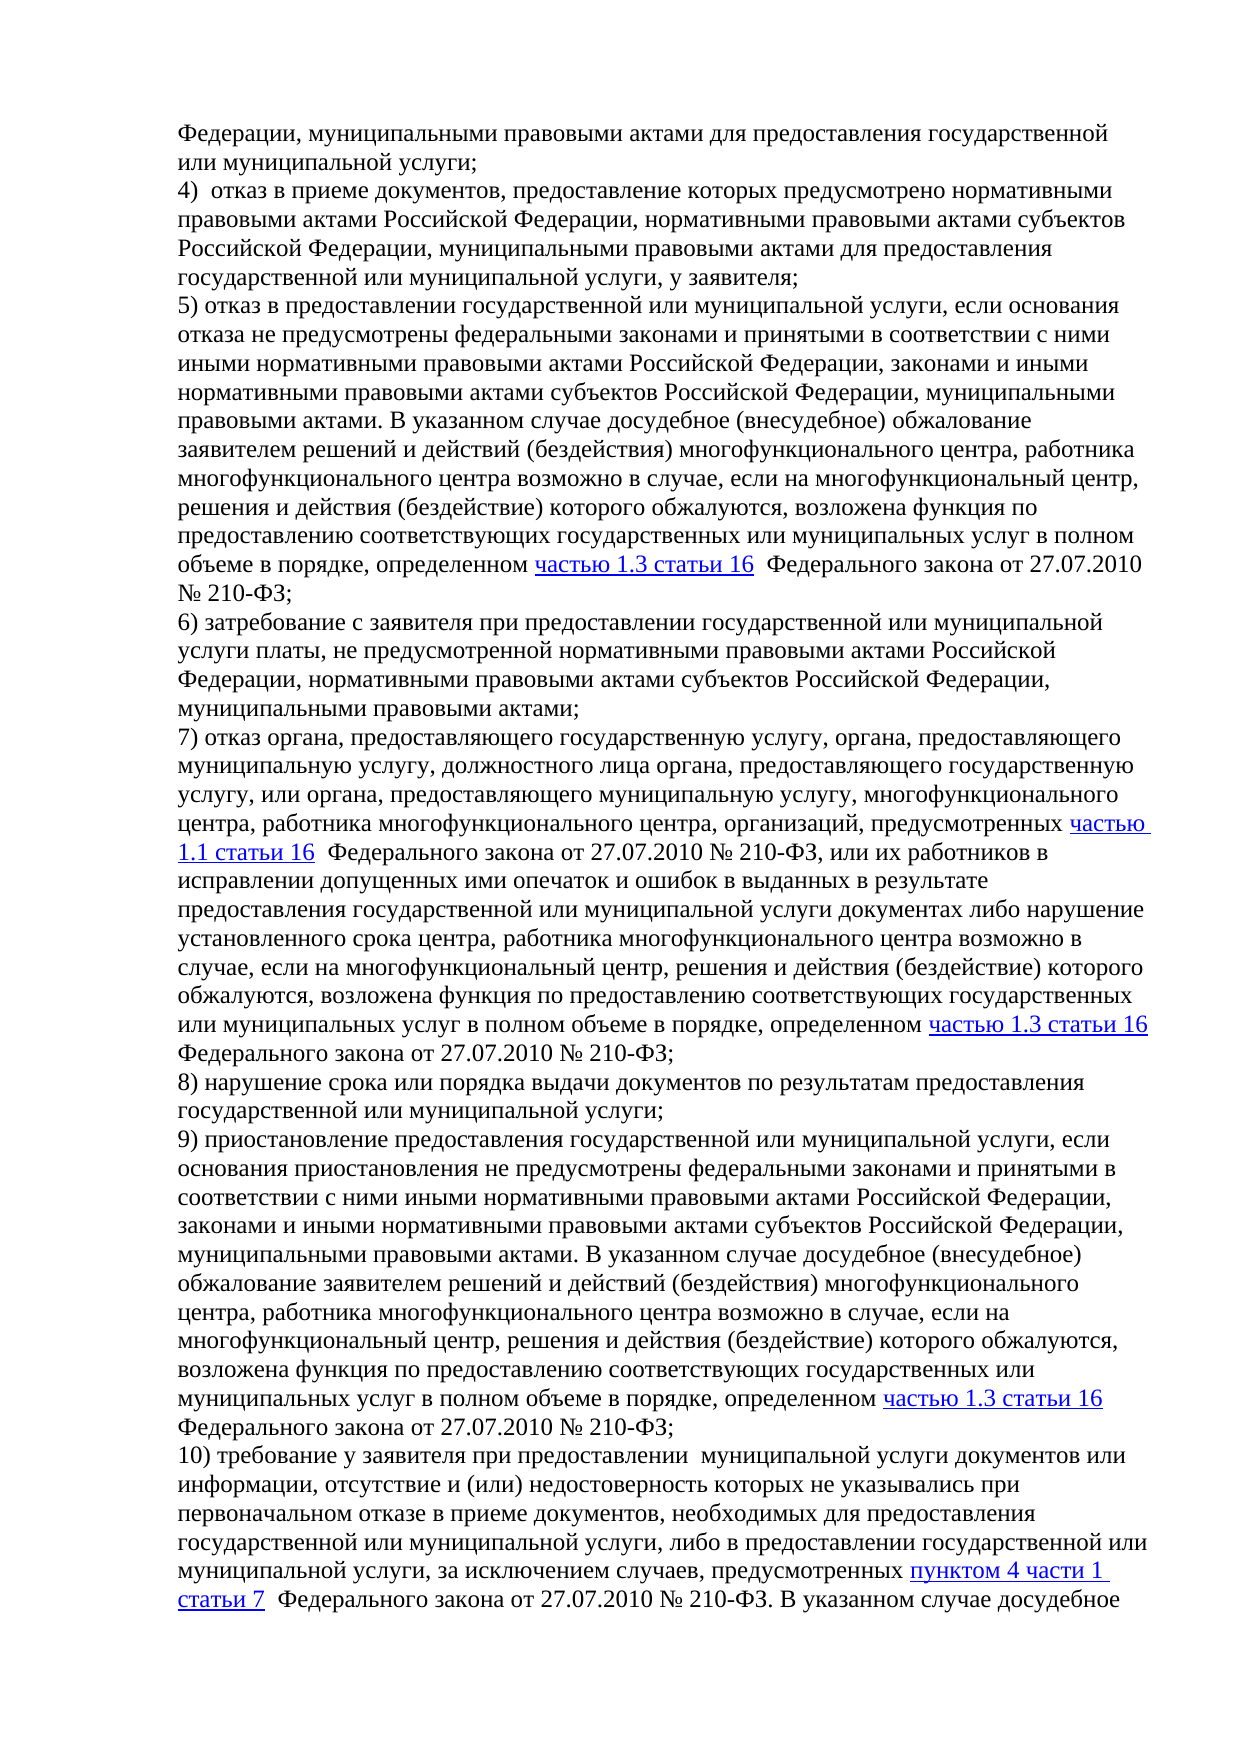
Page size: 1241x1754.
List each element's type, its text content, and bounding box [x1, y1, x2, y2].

text 8) нарушение срока или порядка выдачи документов по результатам предоставления государственной или муниципальной услуги; [177, 1067, 1152, 1124]
text 7) отказ органа, предоставляющего государственную услугу, органа, предоставляющего муниципальную услугу, должностного лица органа, предоставляющего государственную услугу, или органа, предоставляющего муниципальную услугу, многофункционального центра, работника многофункционального центра, организаций, предусмотренных частью 1.1 статьи 16 Федерального закона от 27.07.2010 № 210-ФЗ, или их работников в исправлении допущенных ими опечаток и ошибок в выданных в результате предоставления государственной или муниципальной услуги документах либо нарушение установленного срока центра, работника многофункционального центра возможно в случае, если на многофункциональный центр, решения и действия (бездействие) которого обжалуются, возложена функция по предоставлению соответствующих государственных или муниципальных услуг в полном объеме в порядке, определенном частью 1.3 статьи 16 Федерального закона от 27.07.2010 № 210-ФЗ; [177, 722, 1152, 1067]
text 9) приостановление предоставления государственной или муниципальной услуги, если основания приостановления не предусмотрены федеральными законами и принятыми в соответствии с ними иными нормативными правовыми актами Российской Федерации, законами и иными нормативными правовыми актами субъектов Российской Федерации, муниципальными правовыми актами. В указанном случае досудебное (внесудебное) обжалование заявителем решений и действий (бездействия) многофункционального центра, работника многофункционального центра возможно в случае, если на многофункциональный центр, решения и действия (бездействие) которого обжалуются, возложена функция по предоставлению соответствующих государственных или муниципальных услуг в полном объеме в порядке, определенном частью 1.3 статьи 16 Федерального закона от 27.07.2010 № 210-ФЗ; [177, 1124, 1152, 1441]
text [177, 1441, 1152, 1613]
text 5) отказ в предоставлении государственной или муниципальной услуги, если основания отказа не предусмотрены федеральными законами и принятыми в соответствии с ними иными нормативными правовыми актами Российской Федерации, законами и иными нормативными правовыми актами субъектов Российской Федерации, муниципальными правовыми актами. В указанном случае досудебное (внесудебное) обжалование заявителем решений и действий (бездействия) многофункционального центра, работника многофункционального центра возможно в случае, если на многофункциональный центр, решения и действия (бездействие) которого обжалуются, возложена функция по предоставлению соответствующих государственных или муниципальных услуг в полном объеме в порядке, определенном частью 1.3 статьи 16 Федерального закона от 27.07.2010 № 210-ФЗ; [177, 291, 1152, 607]
text 6) затребование с заявителя при предоставлении государственной или муниципальной услуги платы, не предусмотренной нормативными правовыми актами Российской Федерации, нормативными правовыми актами субъектов Российской Федерации, муниципальными правовыми актами; [177, 607, 1152, 722]
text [177, 118, 1152, 176]
text 4) отказ в приеме документов, предоставление которых предусмотрено нормативными правовыми актами Российской Федерации, нормативными правовыми актами субъектов Российской Федерации, муниципальными правовыми актами для предоставления государственной или муниципальной услуги, у заявителя; [177, 176, 1152, 291]
